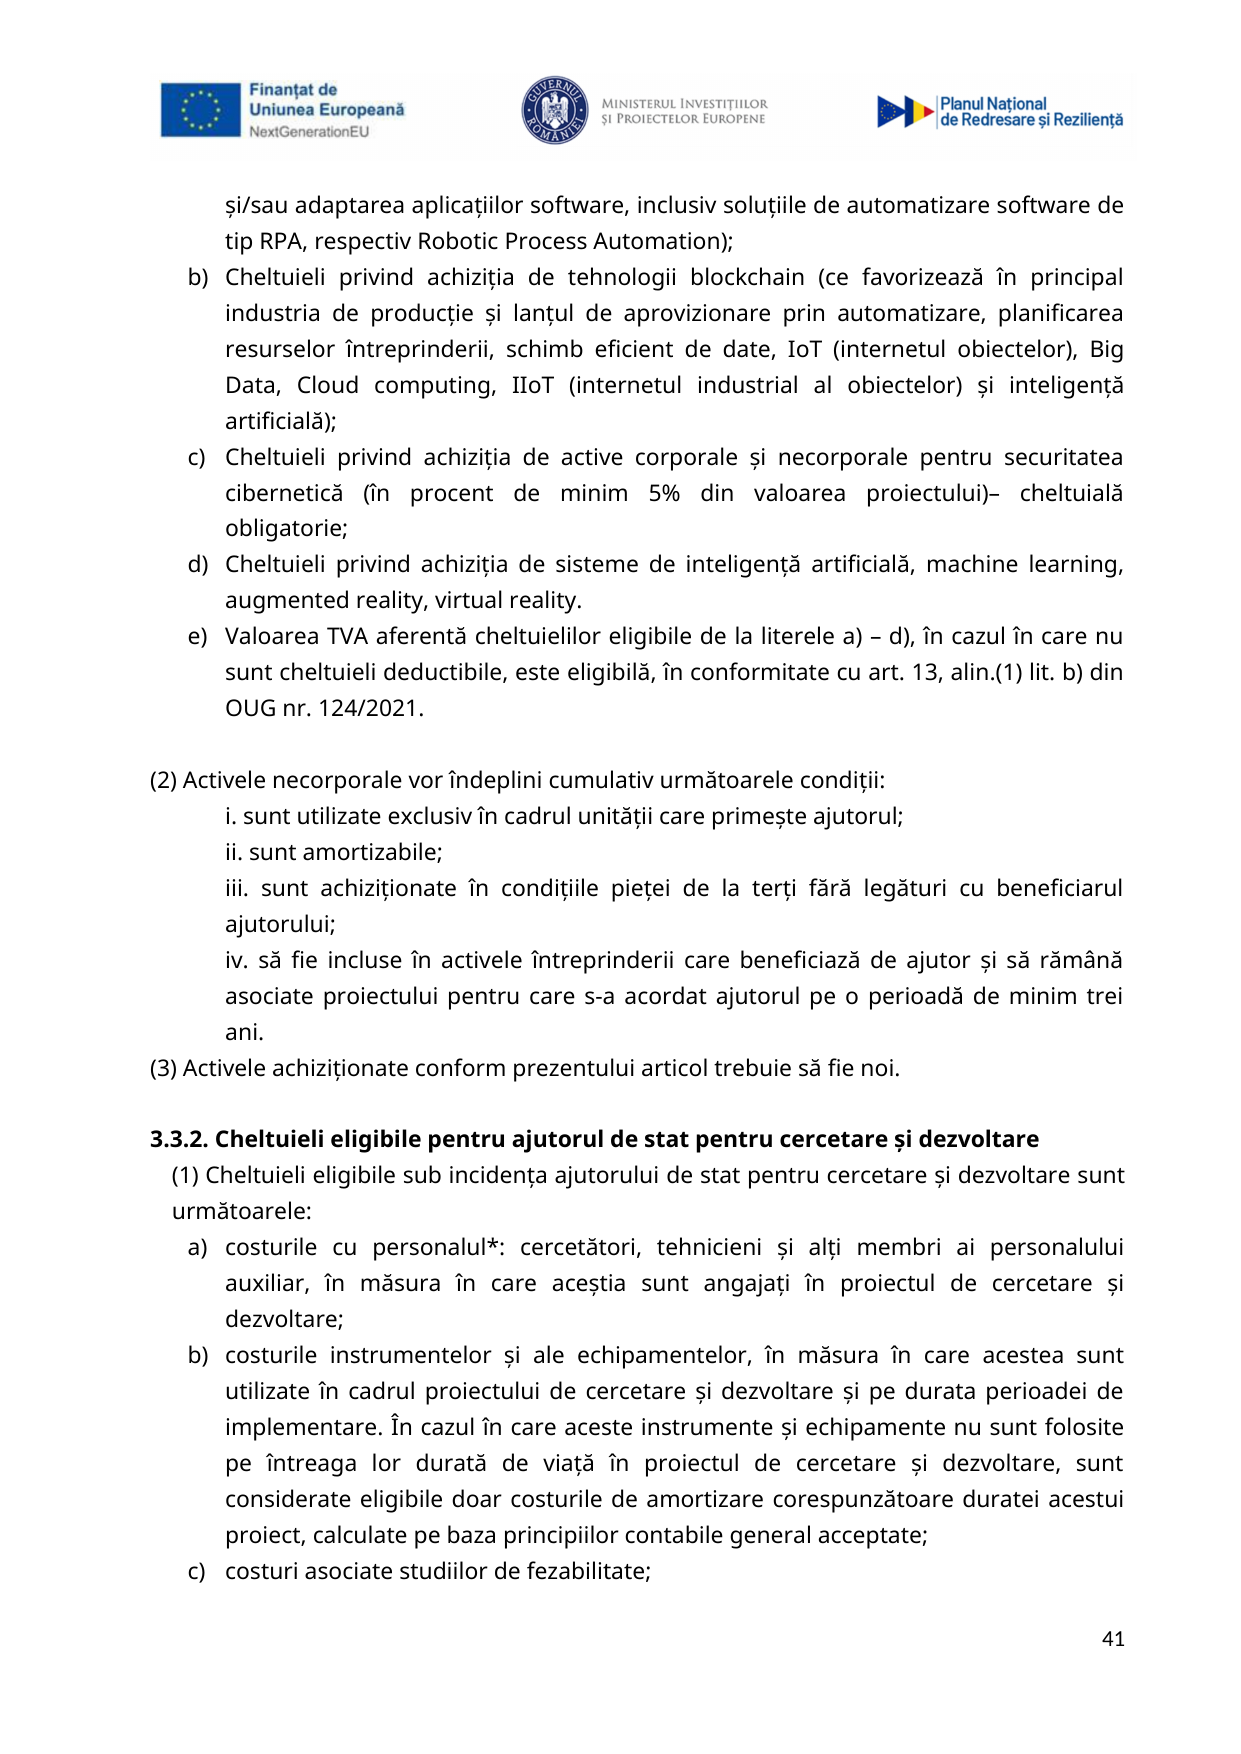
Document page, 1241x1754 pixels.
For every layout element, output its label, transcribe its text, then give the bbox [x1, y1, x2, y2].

list ii. sunt amortizabile; [225, 836, 1125, 867]
list iii. sunt achiziționate în condițiile pieței de la terți fără legături cu beneficiarul ajutorului; [225, 872, 1125, 939]
list costuri asociate studiilor de fezabilitate; [187, 1554, 1125, 1586]
list i. sunt utilizate exclusiv în cadrul unității care primește ajutorul; [225, 800, 1125, 831]
list costurile cu personalul*: cercetători, tehnicieni și alți membri ai personalului auxiliar, în măsura în care aceștia sunt angajați în proiectul de cercetare și dezvoltare; [187, 1231, 1125, 1334]
text (2) Activele necorporale vor îndeplini cumulativ următoarele condiţii: [150, 764, 1125, 795]
text (1) Cheltuieli eligibile sub incidența ajutorului de stat pentru cercetare și dezvoltare sunt următoarele: [172, 1159, 1125, 1226]
text 3.3.2. Cheltuieli eligibile pentru ajutorul de stat pentru cercetare și dezvoltare [150, 1123, 1125, 1154]
list Cheltuieli privind achiziția de sisteme de inteligență artificială, machine learning, augmented reality, virtual reality. [187, 548, 1125, 616]
list Cheltuieli privind achiziția de active corporale și necorporale pentru securitatea cibernetică (în procent de minim 5% din valoarea proiectului)– cheltuială obligatorie; [187, 441, 1125, 544]
list iv. să fie incluse în activele întreprinderii care beneficiază de ajutor și să rămână asociate proiectului pentru care s-a acordat ajutorul pe o perioadă de minim trei ani. [225, 944, 1125, 1047]
list Cheltuieli privind achiziția de tehnologii blockchain (ce favorizează în principal industria de producție și lanțul de aprovizionare prin automatizare, planificarea resurselor întreprinderii, schimb eficient de date, IoT (internetul obiectelor), Big Data, Cloud computing, IIoT (internetul industrial al obiectelor) și inteligență artificială); [187, 261, 1125, 436]
list Valoarea TVA aferentă cheltuielilor eligibile de la literele a) – d), în cazul în care nu sunt cheltuieli deductibile, este eligibilă, în conformitate cu art. 13, alin.(1) lit. b) din OUG nr. 124/2021. [187, 620, 1125, 723]
text (3) Activele achiziționate conform prezentului articol trebuie să fie noi. [150, 1051, 1125, 1083]
list costurile instrumentelor și ale echipamentelor, în măsura în care acestea sunt utilizate în cadrul proiectului de cercetare și dezvoltare și pe durata perioadei de implementare. În cazul în care aceste instrumente și echipamente nu sunt folosite pe întreaga lor durată de viață în proiectul de cercetare și dezvoltare, sunt considerate eligibile doar costurile de amortizare corespunzătoare duratei acestui proiect, calculate pe baza principiilor contabile general acceptate; [187, 1339, 1125, 1550]
picture [150, 73, 1137, 161]
